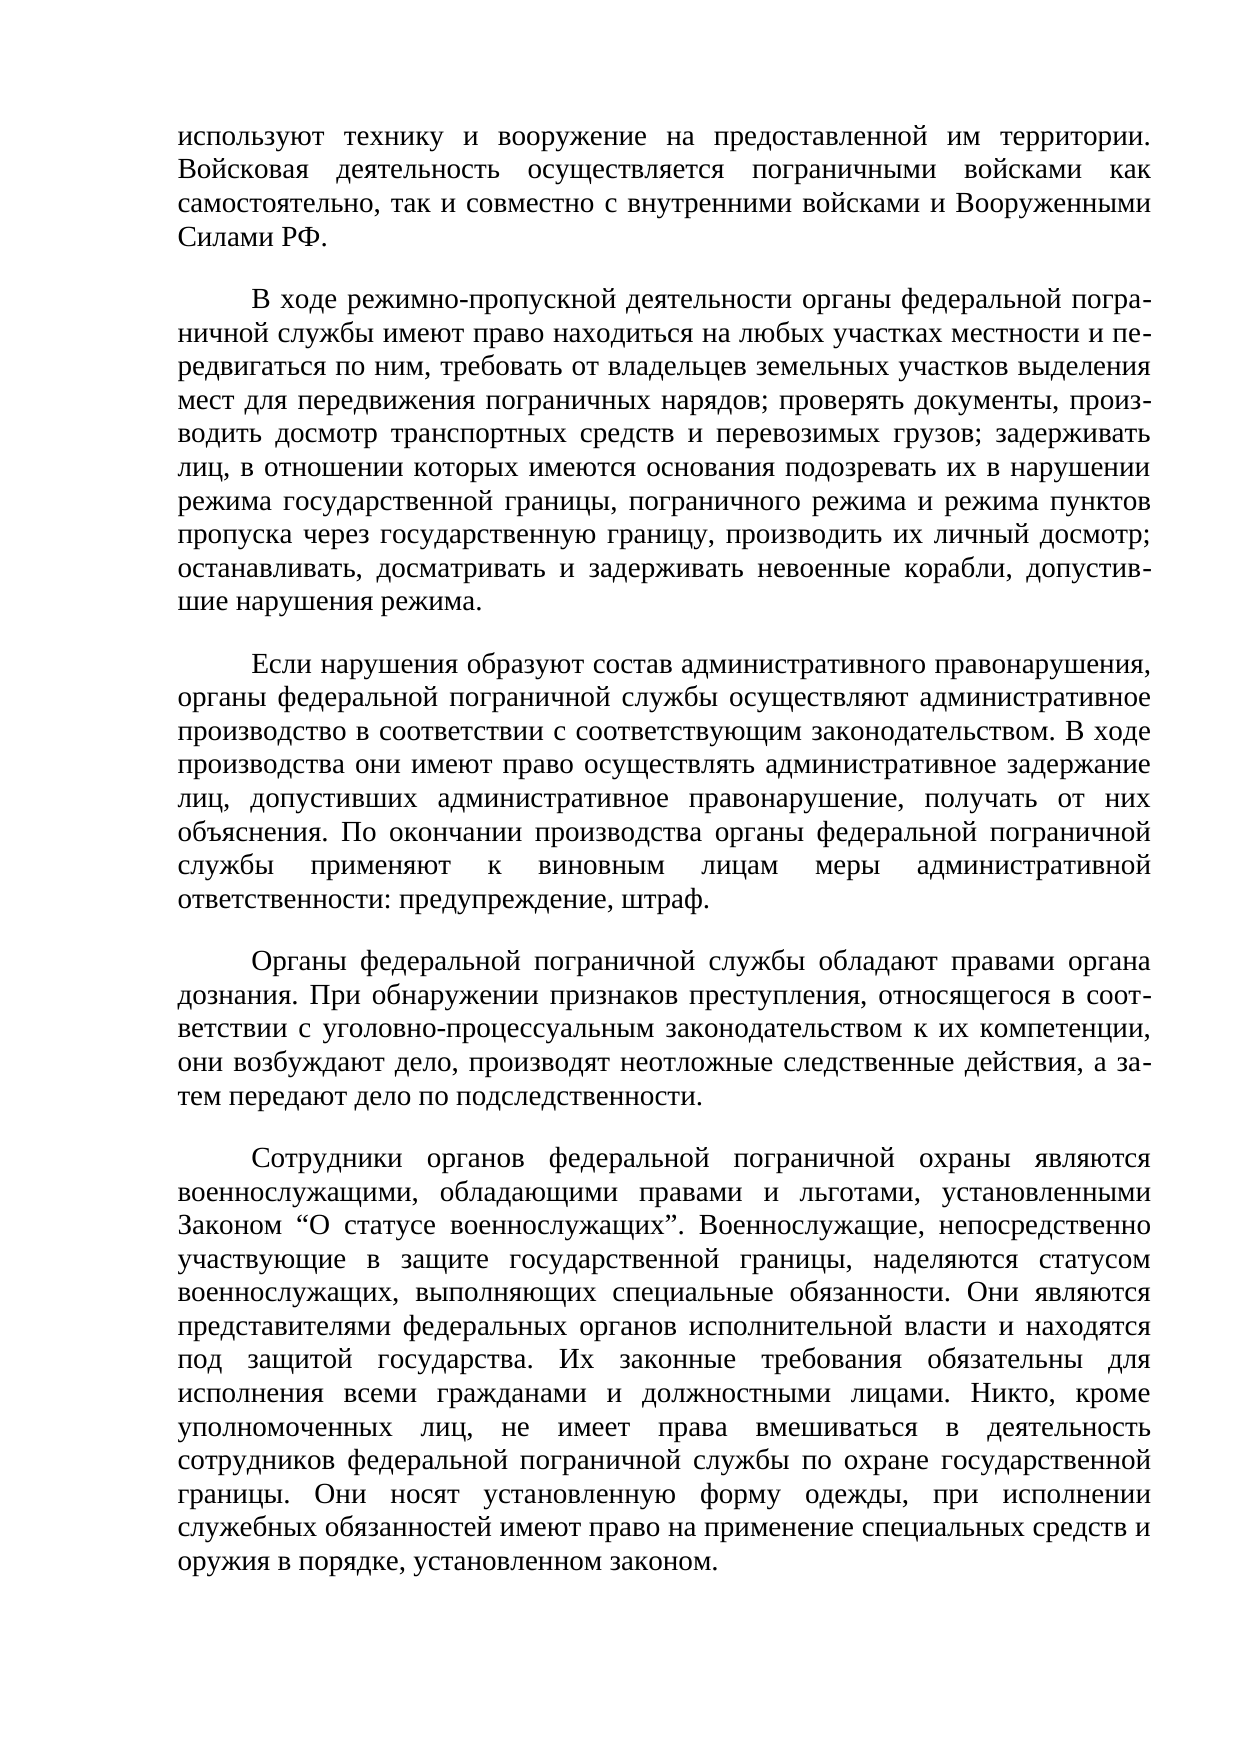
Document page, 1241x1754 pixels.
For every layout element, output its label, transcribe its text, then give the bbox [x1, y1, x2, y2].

text Если нарушения образуют состав административного правонарушения, органы федеральной пограничной службы осуществляют административное производство в соответствии с соответствующим законодательством. В ходе производства они имеют право осуществлять административное задержание лиц, допустивших административное правонарушение, получать от них объяснения. По окончании производства органы федеральной пограничной службы применяют к виновным лицам меры административной ответственности: предупреждение, штраф. [177, 646, 1152, 914]
text Сотрудники органов федеральной пограничной охраны являются военнослужащими, обладающими правами и льготами, установленными Законом “О статусе военнослужащих”. Военнослужащие, непосредственно участвующие в защите государственной границы, наделяются статусом военнослужащих, выполняющих специальные обязанности. Они являются представителями федеральных органов исполнительной власти и находятся под защитой государства. Их законные требования обязательны для исполнения всеми гражданами и должностными лицами. Никто, кроме уполномоченных лиц, не имеет права вмешиваться в деятельность сотрудников федеральной пограничной службы по охране государственной границы. Они носят установленную форму одежды, при исполнении служебных обязанностей имеют право на применение специальных средств и оружия в порядке, установленном законом. [177, 1140, 1152, 1576]
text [177, 118, 1152, 252]
text Органы федеральной пограничной службы обладают правами органа дознания. При обнаружении признаков преступления, относящегося в соответствии с уголовно-процессуальным законодательством к их компетенции, они возбуждают дело, производят неотложные следственные действия, а затем передают дело по подследственности. [177, 943, 1152, 1111]
text В ходе режимно-пропускной деятельности органы федеральной пограничной службы имеют право находиться на любых участках местности и передвигаться по ним, требовать от владельцев земельных участков выделения мест для передвижения пограничных нарядов; проверять документы, производить досмотр транспортных средств и перевозимых грузов; задерживать лиц, в отношении которых имеются основания подозревать их в нарушении режима государственной границы, пограничного режима и режима пунктов пропуска через государственную границу, производить их личный досмотр; останавливать, досматривать и задерживать невоенные корабли, допустившие нарушения режима. [177, 281, 1152, 617]
